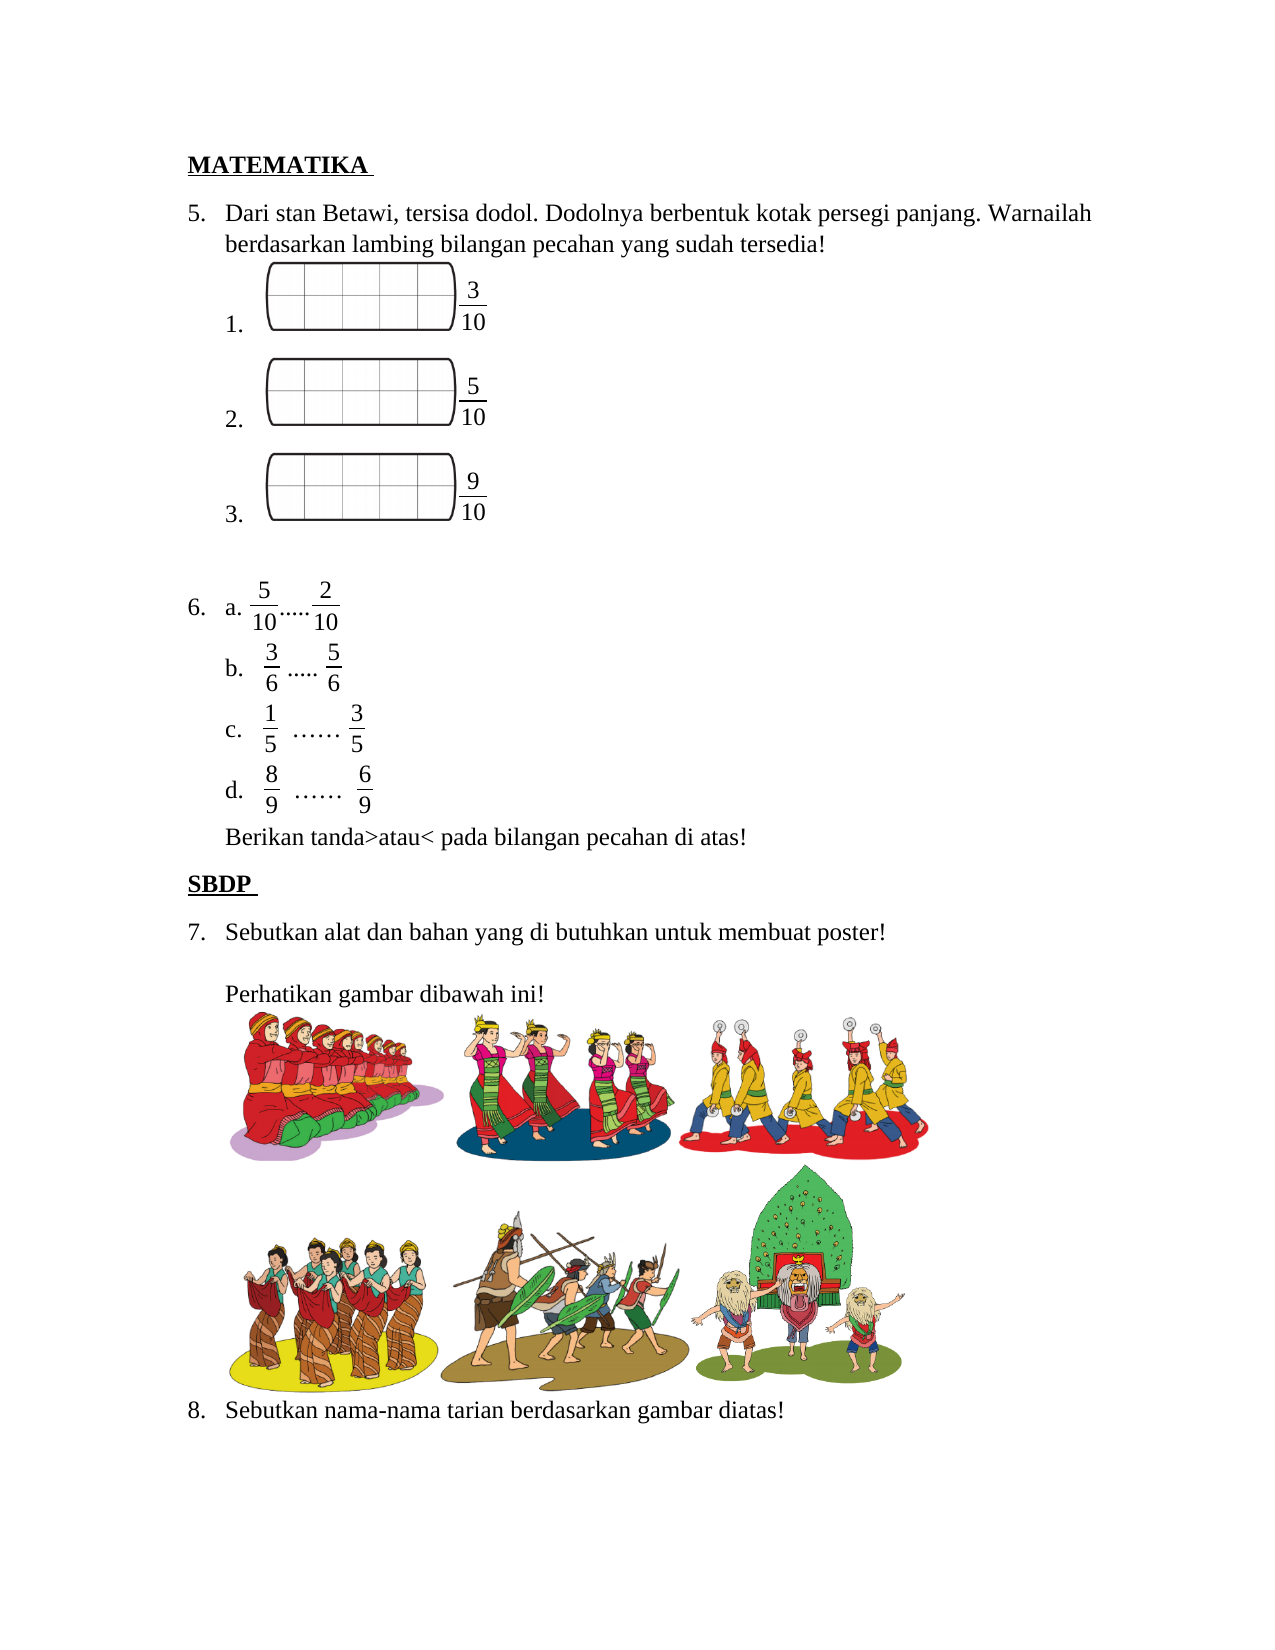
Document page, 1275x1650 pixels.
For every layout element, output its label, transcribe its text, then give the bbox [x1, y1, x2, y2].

list a. ..... [187, 577, 1125, 636]
list Perhatikan gambar dibawah ini! [225, 979, 1125, 1008]
list Dari stan Betawi, tersisa dodol. Dodolnya berbentuk kotak persegi panjang. Warnailah berdasarkan lambing bilangan pecahan yang sudah tersedia! [187, 198, 1125, 257]
picture [262, 450, 458, 523]
picture [225, 1010, 933, 1163]
picture [225, 1164, 907, 1394]
text SBDP [187, 869, 1125, 898]
list Berikan tanda>atau< pada bilangan pecahan di atas! [225, 822, 1125, 851]
list Sebutkan alat dan bahan yang di butuhkan untuk membuat poster! [187, 917, 1125, 946]
list d. …… [225, 761, 1125, 819]
list c. …… [225, 699, 1125, 758]
text MATEMATIKA [187, 150, 1125, 179]
picture [262, 355, 458, 428]
list Sebutkan nama-nama tarian berdasarkan gambar diatas! [187, 1396, 1125, 1424]
list b. ..... [225, 638, 1125, 697]
picture [262, 259, 458, 333]
